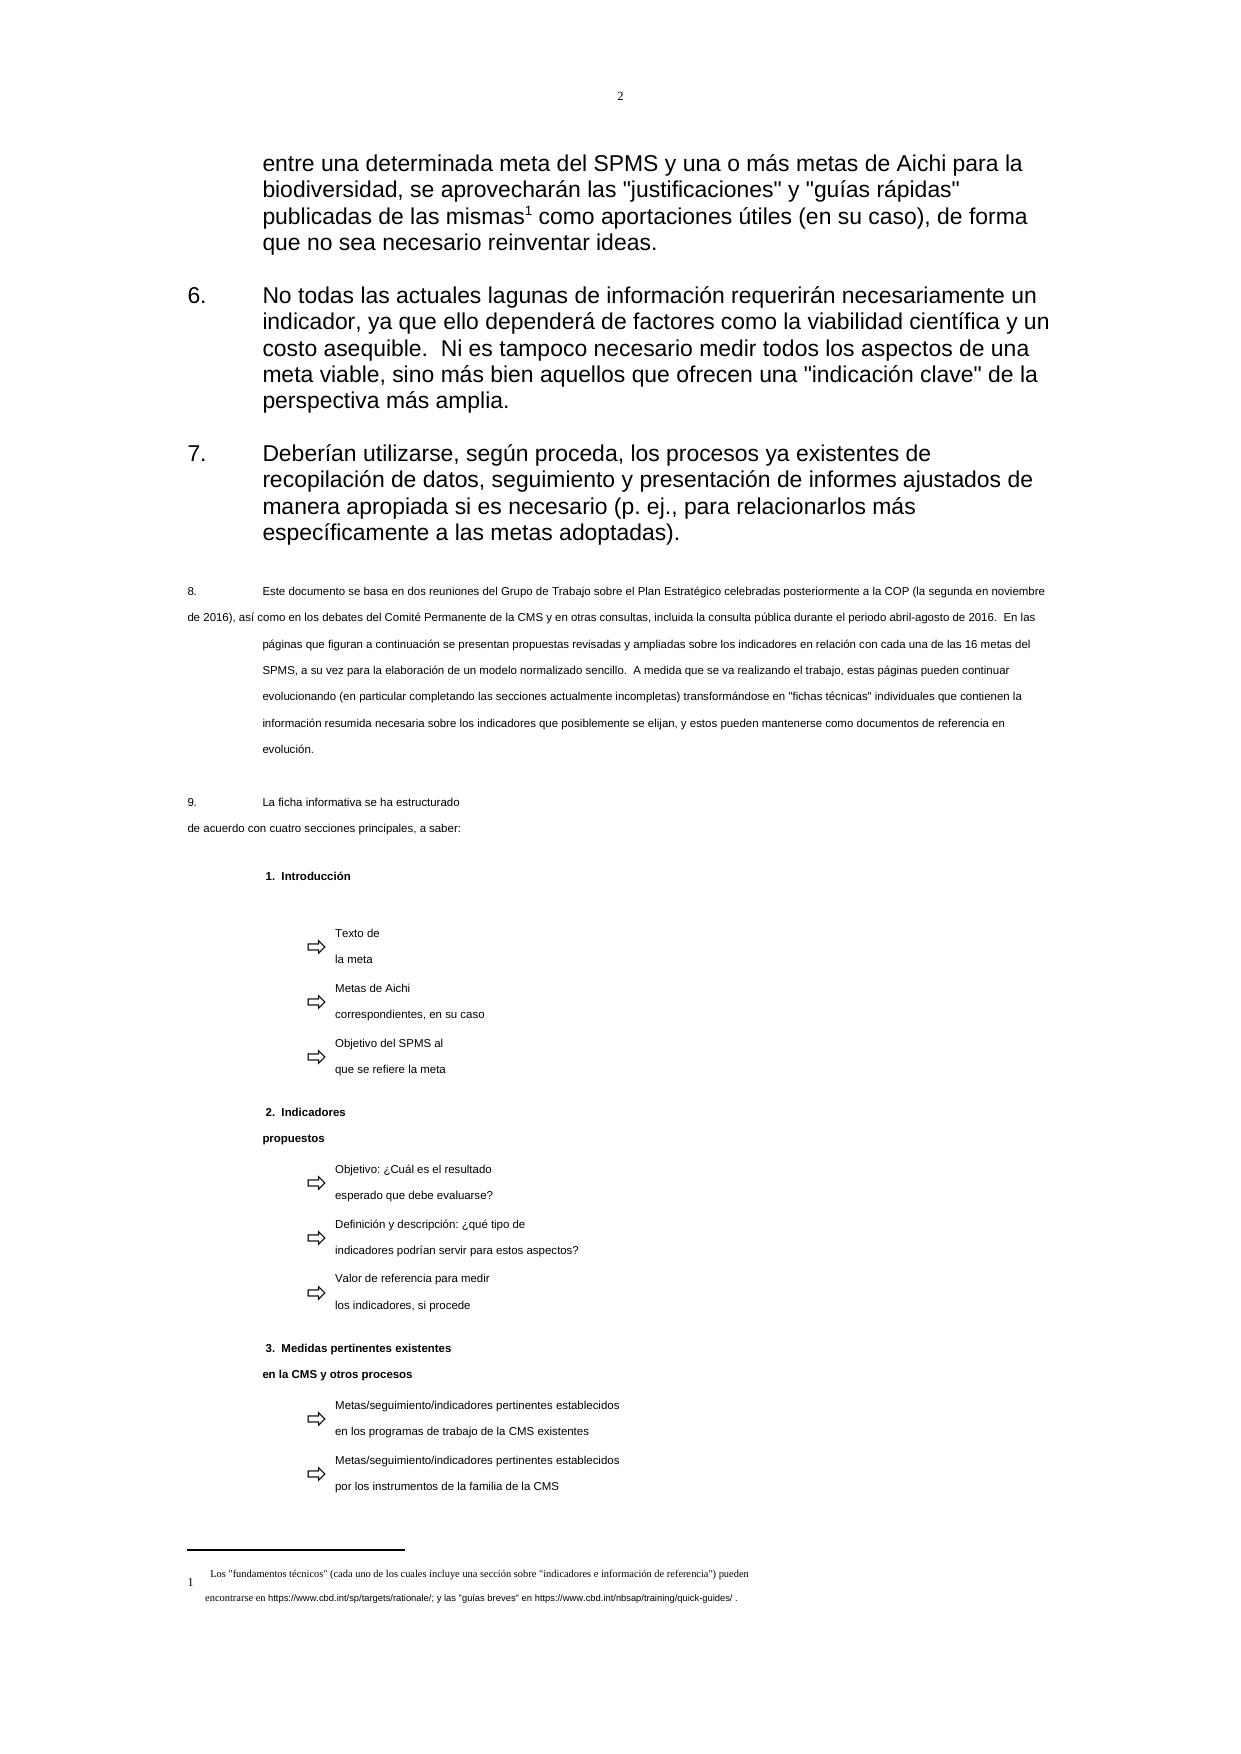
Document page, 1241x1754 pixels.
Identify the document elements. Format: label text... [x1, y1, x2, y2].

text 1. Introducción [187, 857, 1053, 909]
text 6. No todas las actuales lagunas de información requerirán necesariamente un indicador, ya que ello dependerá de factores como la viabilidad científica y un costo asequible. Ni es tampoco necesario medir todos los aspectos de una meta viable, sino más bien aquellos que ofrecen una "indicación clave" de la perspectiva más amplia. [187, 282, 1053, 413]
text 2. Indicadores propuestos [262, 1093, 1053, 1145]
text 8. Este documento se basa en dos reuniones del Grupo de Trabajo sobre el Plan Estratégico celebradas posteriormente a la COP (la segunda en noviembre de 2016), así como en los debates del Comité Permanente de la CMS y en otras consultas, incluida la consulta pública durante el periodo abril-agosto de 2016. En las páginas que figuran a continuación se presentan propuestas revisadas y ampliadas sobre los indicadores en relación con cada una de las 16 metas del SPMS, a su vez para la elaboración de un modelo normalizado sencillo. A medida que se va realizando el trabajo, estas páginas pueden continuar evolucionando (en particular completando las secciones actualmente incompletas) transformándose en "fichas técnicas" individuales que contienen la información resumida necesaria sobre los indicadores que posiblemente se elijan, y estos pueden mantenerse como documentos de referencia en evolución. [187, 572, 1053, 756]
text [187, 150, 1053, 255]
list Objetivo: ¿Cuál es el resultado esperado que debe evaluarse? [305, 1149, 1053, 1202]
list Metas de Aichi correspondientes, en su caso [305, 968, 1053, 1021]
list Valor de referencia para medir los indicadores, si procede [305, 1259, 1053, 1312]
list Definición y descripción: ¿qué tipo de indicadores podrían servir para estos aspectos? [305, 1204, 1053, 1257]
list Metas/seguimiento/indicadores pertinentes establecidos en los programas de trabajo de la CMS existentes [305, 1386, 1053, 1438]
list Texto de la meta [305, 914, 1053, 966]
text 3. Medidas pertinentes existentes en la CMS y otros procesos [262, 1329, 1053, 1381]
list Objetivo del SPMS al que se refiere la meta [305, 1023, 1053, 1076]
list Metas/seguimiento/indicadores pertinentes establecidos por los instrumentos de la familia de la CMS [305, 1440, 1053, 1493]
text 9. La ficha informativa se ha estructurado de acuerdo con cuatro secciones principales, a saber: [187, 782, 1053, 835]
text 7. Deberían utilizarse, según proceda, los procesos ya existentes de recopilación de datos, seguimiento y presentación de informes ajustados de manera apropiada si es necesario (p. ej., para relacionarlos más específicamente a las metas adoptadas). [187, 440, 1053, 545]
